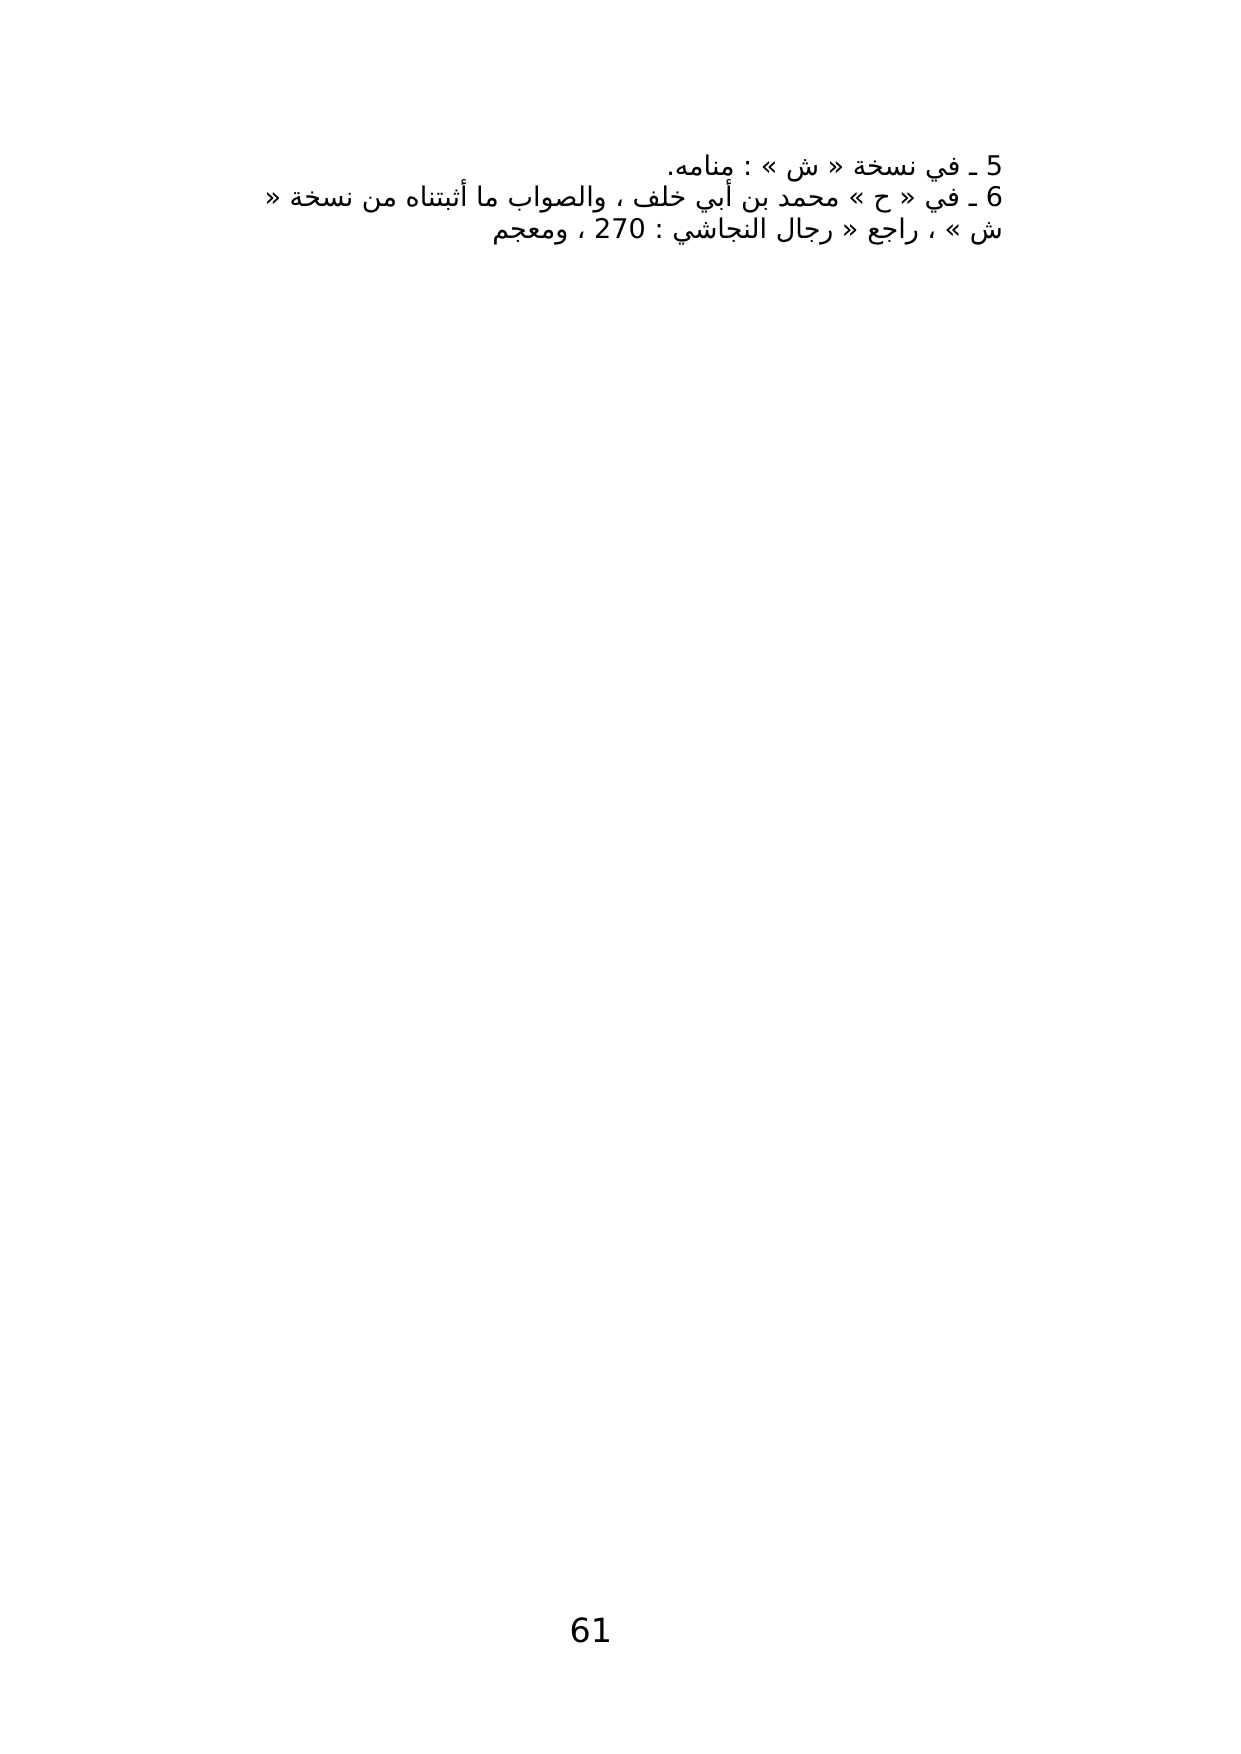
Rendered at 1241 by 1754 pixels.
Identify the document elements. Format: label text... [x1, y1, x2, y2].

text 6 ـ في « ح » محمد بن أبي خلف ، والصواب ما أثبتناه من نسخة « ش » ، راجع « رجال النجاشي : 270 ، ومعجم [237, 182, 1003, 245]
text 5 ـ في نسخة « ش » : منامه. [237, 150, 1003, 182]
